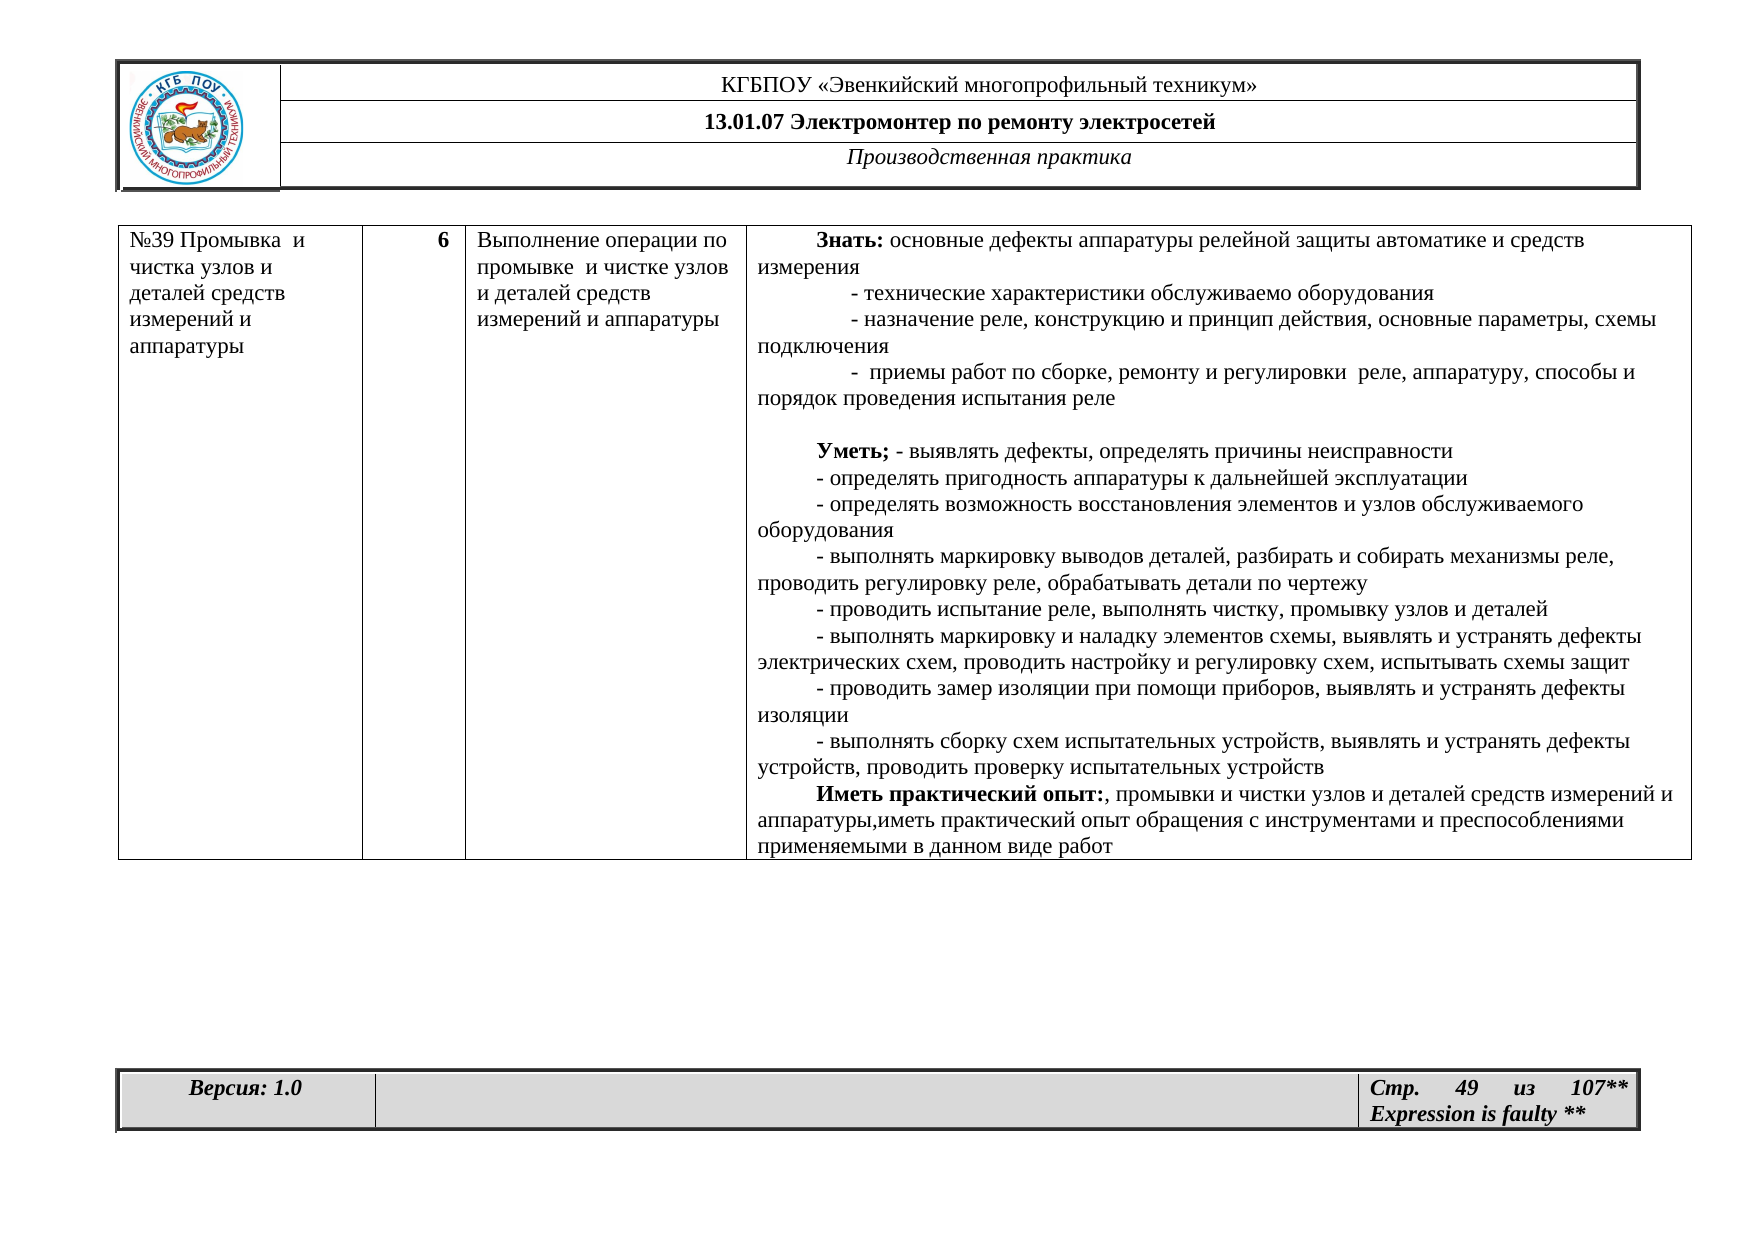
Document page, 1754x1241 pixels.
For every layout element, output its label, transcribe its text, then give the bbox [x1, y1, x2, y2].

table_cell Знать: основные дефекты аппаратуры релейной защиты автоматике и средств измерения - технические характеристики обслуживаемо оборудования - назначение реле, конструкцию и принцип действия, основные параметры, схемы подключения - приемы работ по сборке, ремонту и регулировки реле, аппаратуру, способы и порядок проведения испытания реле Уметь; - выявлять дефекты, определять причины неисправности - определять пригодность аппаратуры к дальнейшей эксплуатации - определять возможность восстановления элементов и узлов обслуживаемого оборудования - выполнять маркировку выводов деталей, разбирать и собирать механизмы реле, проводить регулировку реле, обрабатывать детали по чертежу - проводить испытание реле, выполнять чистку, промывку узлов и деталей - выполнять маркировку и наладку элементов схемы, выявлять и устранять дефекты электрических схем, проводить настройку и регулировку схем, испытывать схемы защит - проводить замер изоляции при помощи приборов, выявлять и устранять дефекты изоляции - выполнять сборку схем испытательных устройств, выявлять и устранять дефекты устройств, проводить проверку испытательных устройств Иметь практический опыт:, промывки и чистки узлов и деталей средств измерений и аппаратуры,иметь практический опыт обращения с инструментами и преспособлениями применяемыми в данном виде работ [747, 226, 1691, 859]
table_cell №39 Промывка и чистка узлов и деталей средств измерений и аппаратуры [119, 226, 362, 859]
table_cell 6 [363, 226, 465, 859]
picture [129, 71, 244, 186]
picture [129, 71, 176, 119]
table_cell Выполнение операции по промывке и чистке узлов и деталей средств измерений и аппаратуры [466, 226, 746, 859]
